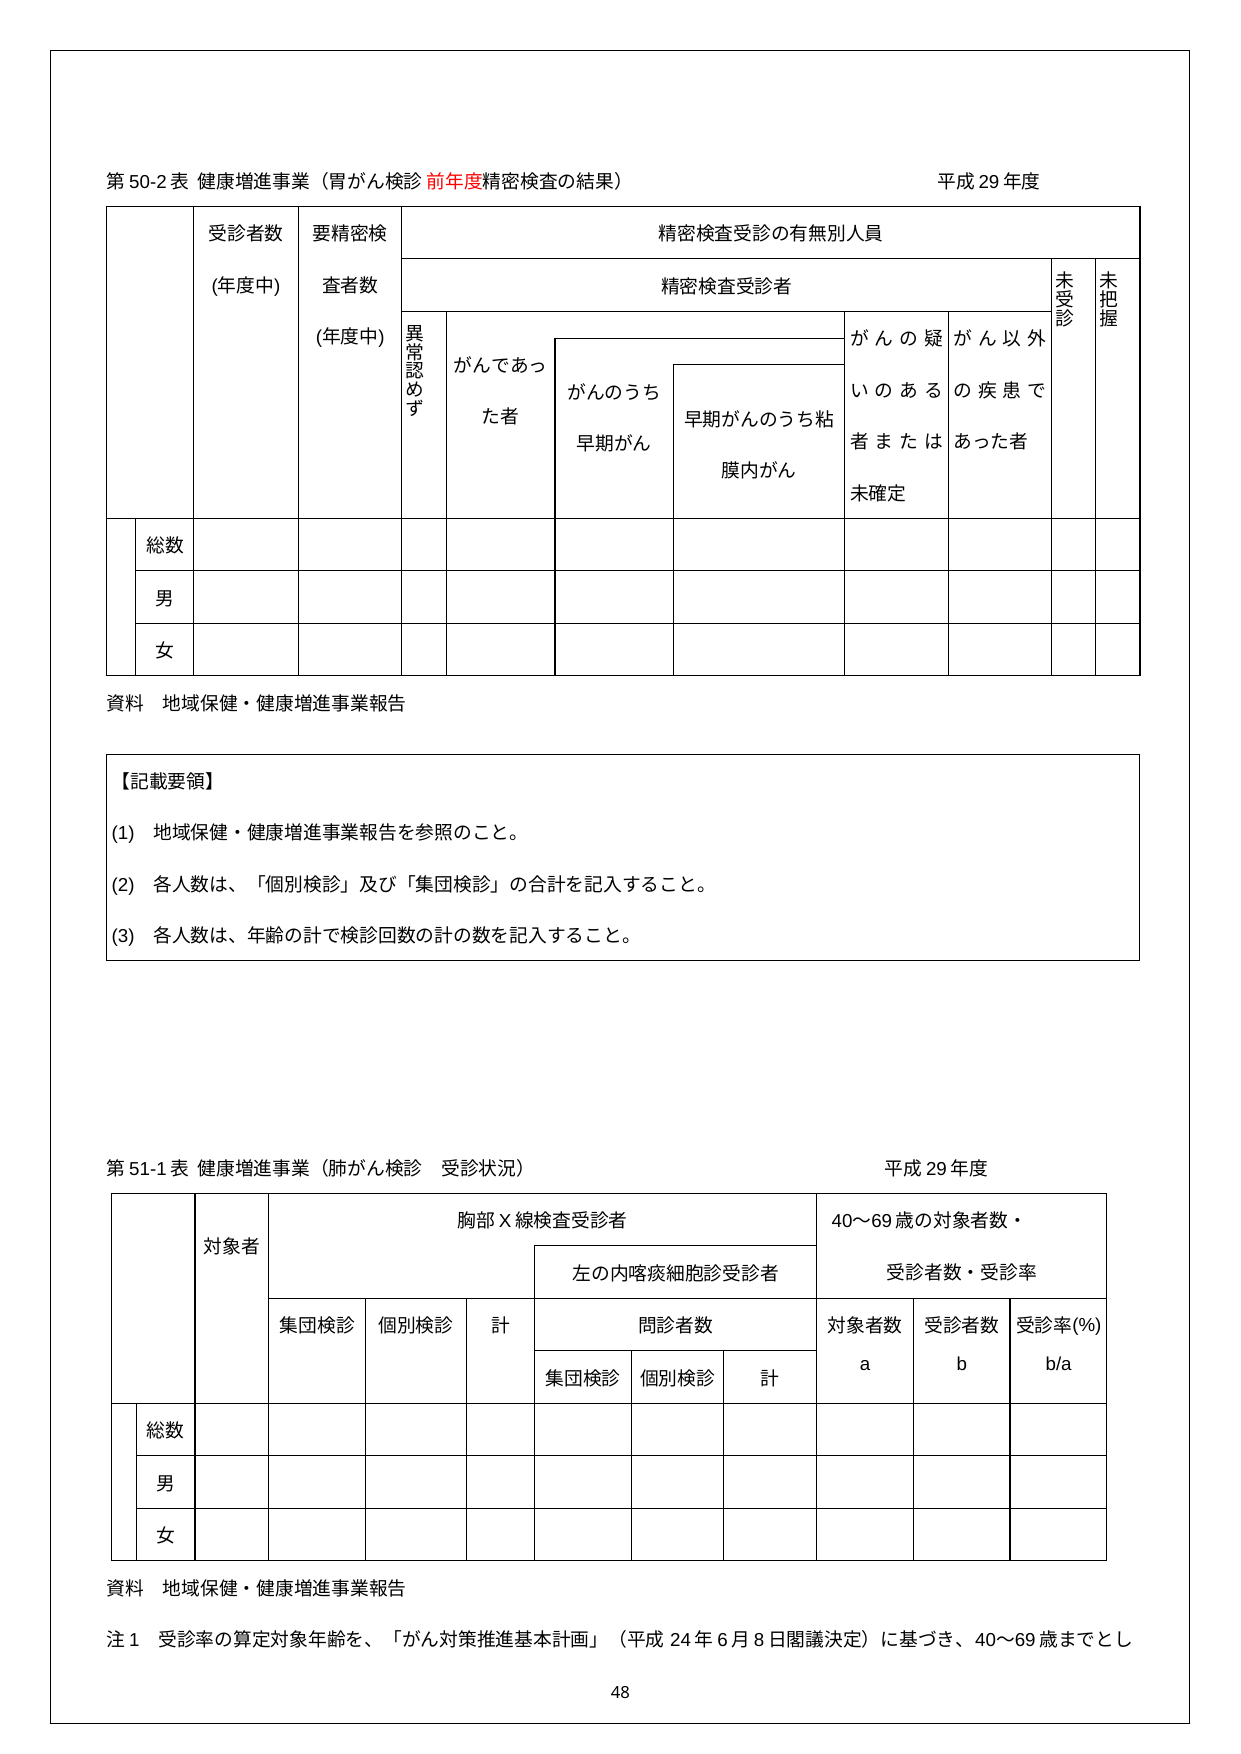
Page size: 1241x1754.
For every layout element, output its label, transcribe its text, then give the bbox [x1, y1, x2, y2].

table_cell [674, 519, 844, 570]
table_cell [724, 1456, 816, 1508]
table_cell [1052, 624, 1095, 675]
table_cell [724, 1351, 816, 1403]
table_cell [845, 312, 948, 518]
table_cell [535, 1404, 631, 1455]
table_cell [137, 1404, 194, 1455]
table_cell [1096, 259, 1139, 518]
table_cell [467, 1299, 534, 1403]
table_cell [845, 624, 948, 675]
text 第50-2表 健康増進事業（胃がん検診 前年度精密検査の結果） 平成29年度 [106, 154, 1134, 206]
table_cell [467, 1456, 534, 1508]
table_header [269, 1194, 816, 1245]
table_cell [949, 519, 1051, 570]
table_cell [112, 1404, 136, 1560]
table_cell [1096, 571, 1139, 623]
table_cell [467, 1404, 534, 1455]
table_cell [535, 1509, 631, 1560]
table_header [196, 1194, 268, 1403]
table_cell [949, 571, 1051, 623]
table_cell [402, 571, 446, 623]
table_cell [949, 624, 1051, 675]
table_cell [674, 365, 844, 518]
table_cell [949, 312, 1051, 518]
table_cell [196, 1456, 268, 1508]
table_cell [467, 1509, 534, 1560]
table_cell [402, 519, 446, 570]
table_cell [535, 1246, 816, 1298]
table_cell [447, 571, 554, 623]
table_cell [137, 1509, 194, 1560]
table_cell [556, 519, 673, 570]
text 資料 地域保健・健康増進事業報告 [106, 676, 1134, 728]
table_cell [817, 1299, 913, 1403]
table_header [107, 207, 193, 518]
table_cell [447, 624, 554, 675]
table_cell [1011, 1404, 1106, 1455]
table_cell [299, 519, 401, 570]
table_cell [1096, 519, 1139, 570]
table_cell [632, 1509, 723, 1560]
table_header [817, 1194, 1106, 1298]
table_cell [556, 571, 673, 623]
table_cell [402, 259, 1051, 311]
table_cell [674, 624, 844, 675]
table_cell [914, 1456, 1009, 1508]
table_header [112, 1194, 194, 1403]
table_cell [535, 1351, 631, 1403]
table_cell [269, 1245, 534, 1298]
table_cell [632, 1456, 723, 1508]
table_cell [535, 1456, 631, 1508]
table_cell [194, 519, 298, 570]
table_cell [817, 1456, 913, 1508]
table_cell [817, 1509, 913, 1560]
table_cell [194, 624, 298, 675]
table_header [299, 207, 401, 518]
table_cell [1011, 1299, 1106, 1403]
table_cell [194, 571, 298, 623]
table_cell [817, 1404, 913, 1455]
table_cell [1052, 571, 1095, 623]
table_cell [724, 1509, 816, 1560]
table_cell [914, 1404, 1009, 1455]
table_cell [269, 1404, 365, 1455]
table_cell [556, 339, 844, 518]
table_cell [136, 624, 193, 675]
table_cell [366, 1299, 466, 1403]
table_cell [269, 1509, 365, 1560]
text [106, 1613, 1134, 1664]
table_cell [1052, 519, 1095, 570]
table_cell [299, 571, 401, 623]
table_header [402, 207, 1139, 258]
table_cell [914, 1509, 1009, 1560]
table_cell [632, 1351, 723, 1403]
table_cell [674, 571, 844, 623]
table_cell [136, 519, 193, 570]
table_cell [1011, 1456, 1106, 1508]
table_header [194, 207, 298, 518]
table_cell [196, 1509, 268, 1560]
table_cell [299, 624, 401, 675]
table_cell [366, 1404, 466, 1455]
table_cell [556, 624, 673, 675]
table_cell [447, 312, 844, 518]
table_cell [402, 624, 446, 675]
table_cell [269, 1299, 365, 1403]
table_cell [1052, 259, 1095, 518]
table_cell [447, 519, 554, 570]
text 第51-1表 健康増進事業（肺がん検診 受診状況） 平成29年度 [106, 1141, 1134, 1193]
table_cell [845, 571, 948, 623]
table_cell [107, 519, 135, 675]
text 資料 地域保健・健康増進事業報告 [106, 1561, 1134, 1613]
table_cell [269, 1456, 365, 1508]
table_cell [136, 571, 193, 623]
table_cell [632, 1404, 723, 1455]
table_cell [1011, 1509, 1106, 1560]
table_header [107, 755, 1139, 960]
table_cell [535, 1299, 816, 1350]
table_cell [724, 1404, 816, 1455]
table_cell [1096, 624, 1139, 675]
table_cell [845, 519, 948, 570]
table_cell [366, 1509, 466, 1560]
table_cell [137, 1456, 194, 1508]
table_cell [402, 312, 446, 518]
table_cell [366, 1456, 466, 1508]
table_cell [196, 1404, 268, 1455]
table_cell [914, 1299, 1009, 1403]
